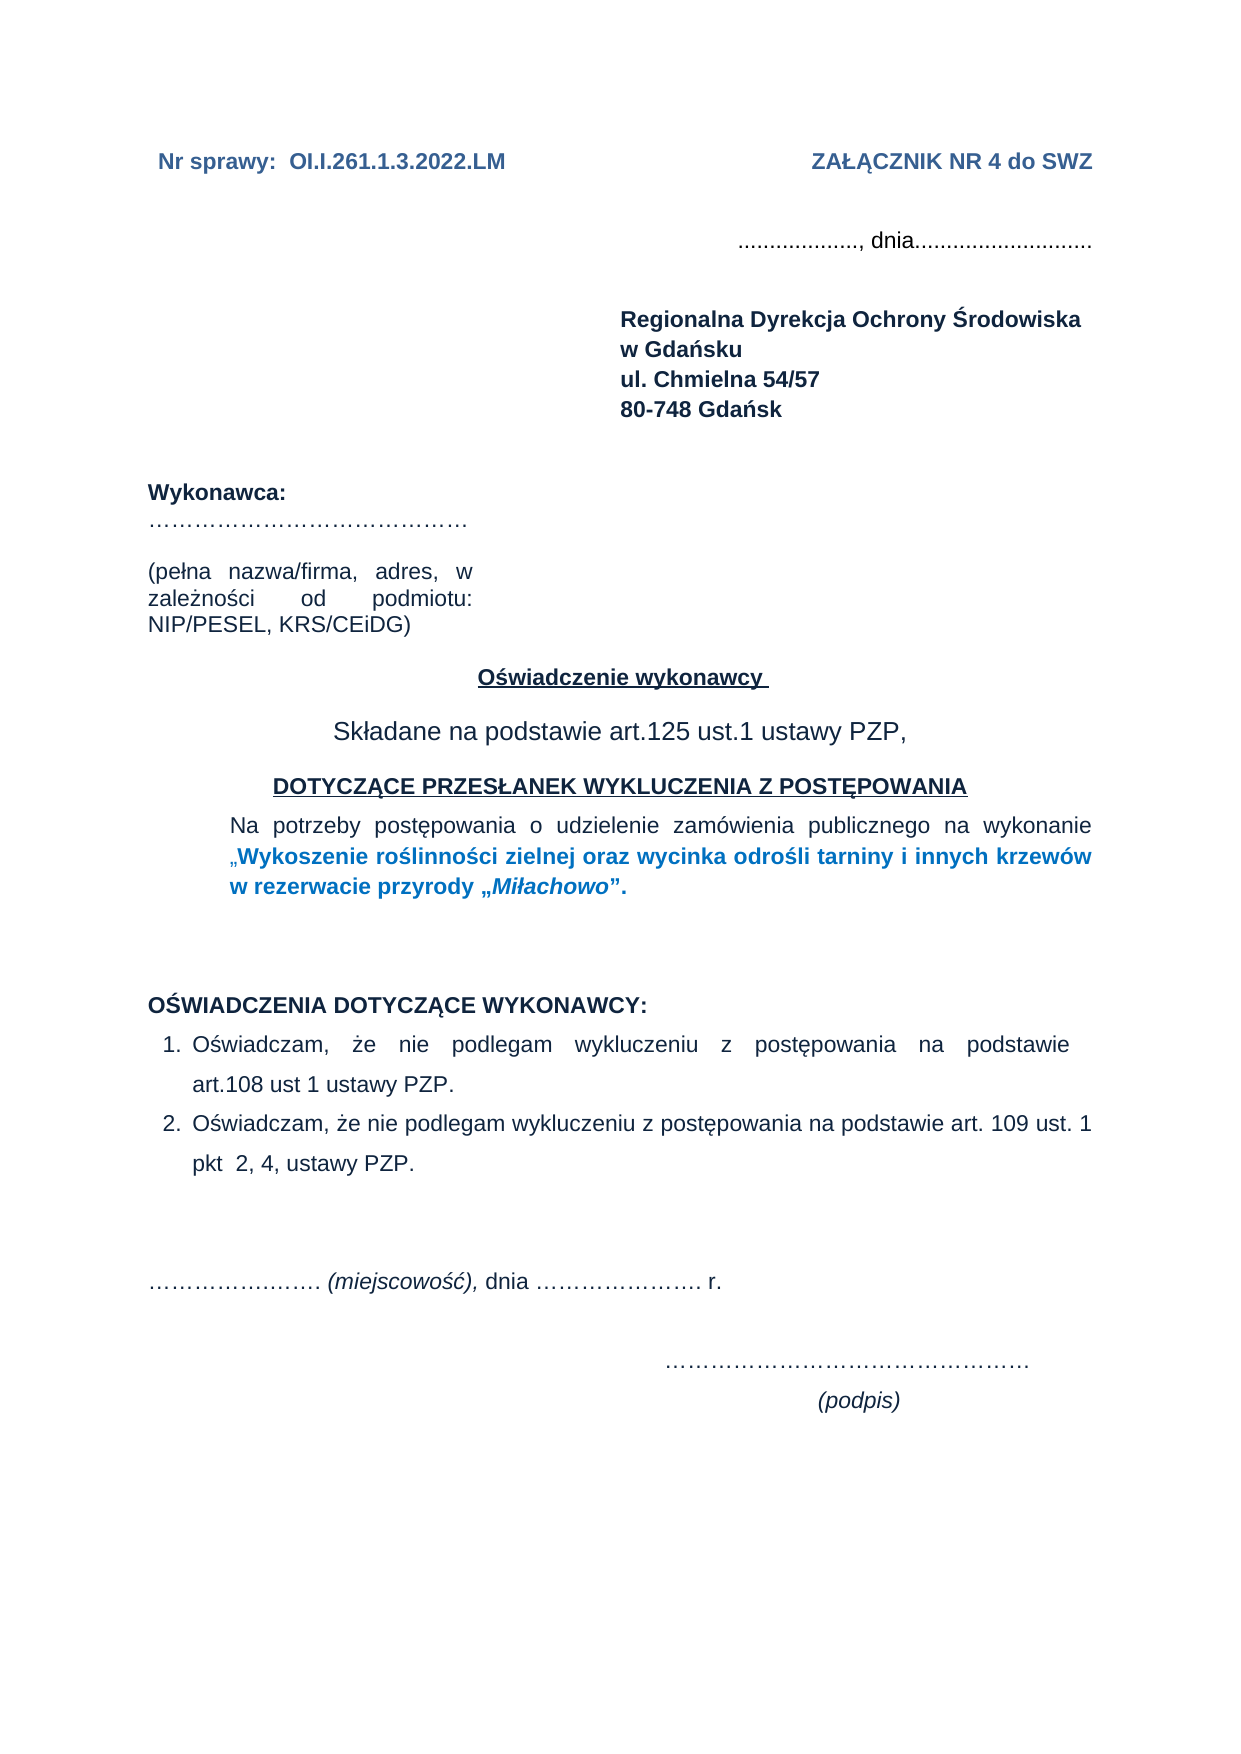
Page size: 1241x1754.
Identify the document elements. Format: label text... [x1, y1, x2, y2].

text …………….……. (miejscowość), dnia …………………. r. ………………………………………… [148, 1268, 1093, 1374]
text ..................., dnia............................ [148, 227, 1093, 253]
text (podpis) [738, 1387, 1093, 1413]
text 80-748 Gdańsk [620, 396, 1093, 423]
text ul. Chmielna 54/57 [620, 366, 1093, 392]
text Nr sprawy: OI.I.261.1.3.2022.LM ZAŁĄCZNIK NR 4 do SWZ [148, 148, 1093, 174]
text Oświadczenie wykonawcy [148, 664, 1093, 690]
text Na potrzeby postępowania o udzielenie zamówienia publicznego na wykonanie „Wykoszenie roślinności zielnej oraz wycinka odrośli tarniny i innych krzewów w rezerwacie przyrody „Miłachowo”. [229, 812, 1093, 899]
text (pełna nazwa/firma, adres, w zależności od podmiotu: NIP/PESEL, KRS/CEiDG) [148, 558, 472, 637]
text Składane na podstawie art.125 ust.1 ustawy PZP, [148, 716, 1093, 746]
list Oświadczam, że nie podlegam wykluczeniu z postępowania na podstawie art. 109 ust. 1 pkt 2, 4, ustawy PZP. [162, 1110, 1093, 1176]
text Wykonawca: [148, 479, 1093, 506]
text DOTYCZĄCE PRZESŁANEK WYKLUCZENIA Z POSTĘPOWANIA [148, 773, 1093, 799]
text Regionalna Dyrekcja Ochrony Środowiska [620, 306, 1093, 332]
text OŚWIADCZENIA DOTYCZĄCE WYKONAWCY: [148, 992, 1093, 1018]
list Oświadczam, że nie podlegam wykluczeniu z postępowania na podstawie art.108 ust 1 ustawy PZP. [162, 1031, 1093, 1097]
text w Gdańsku [620, 336, 1093, 362]
text …………………………………… [148, 506, 472, 532]
